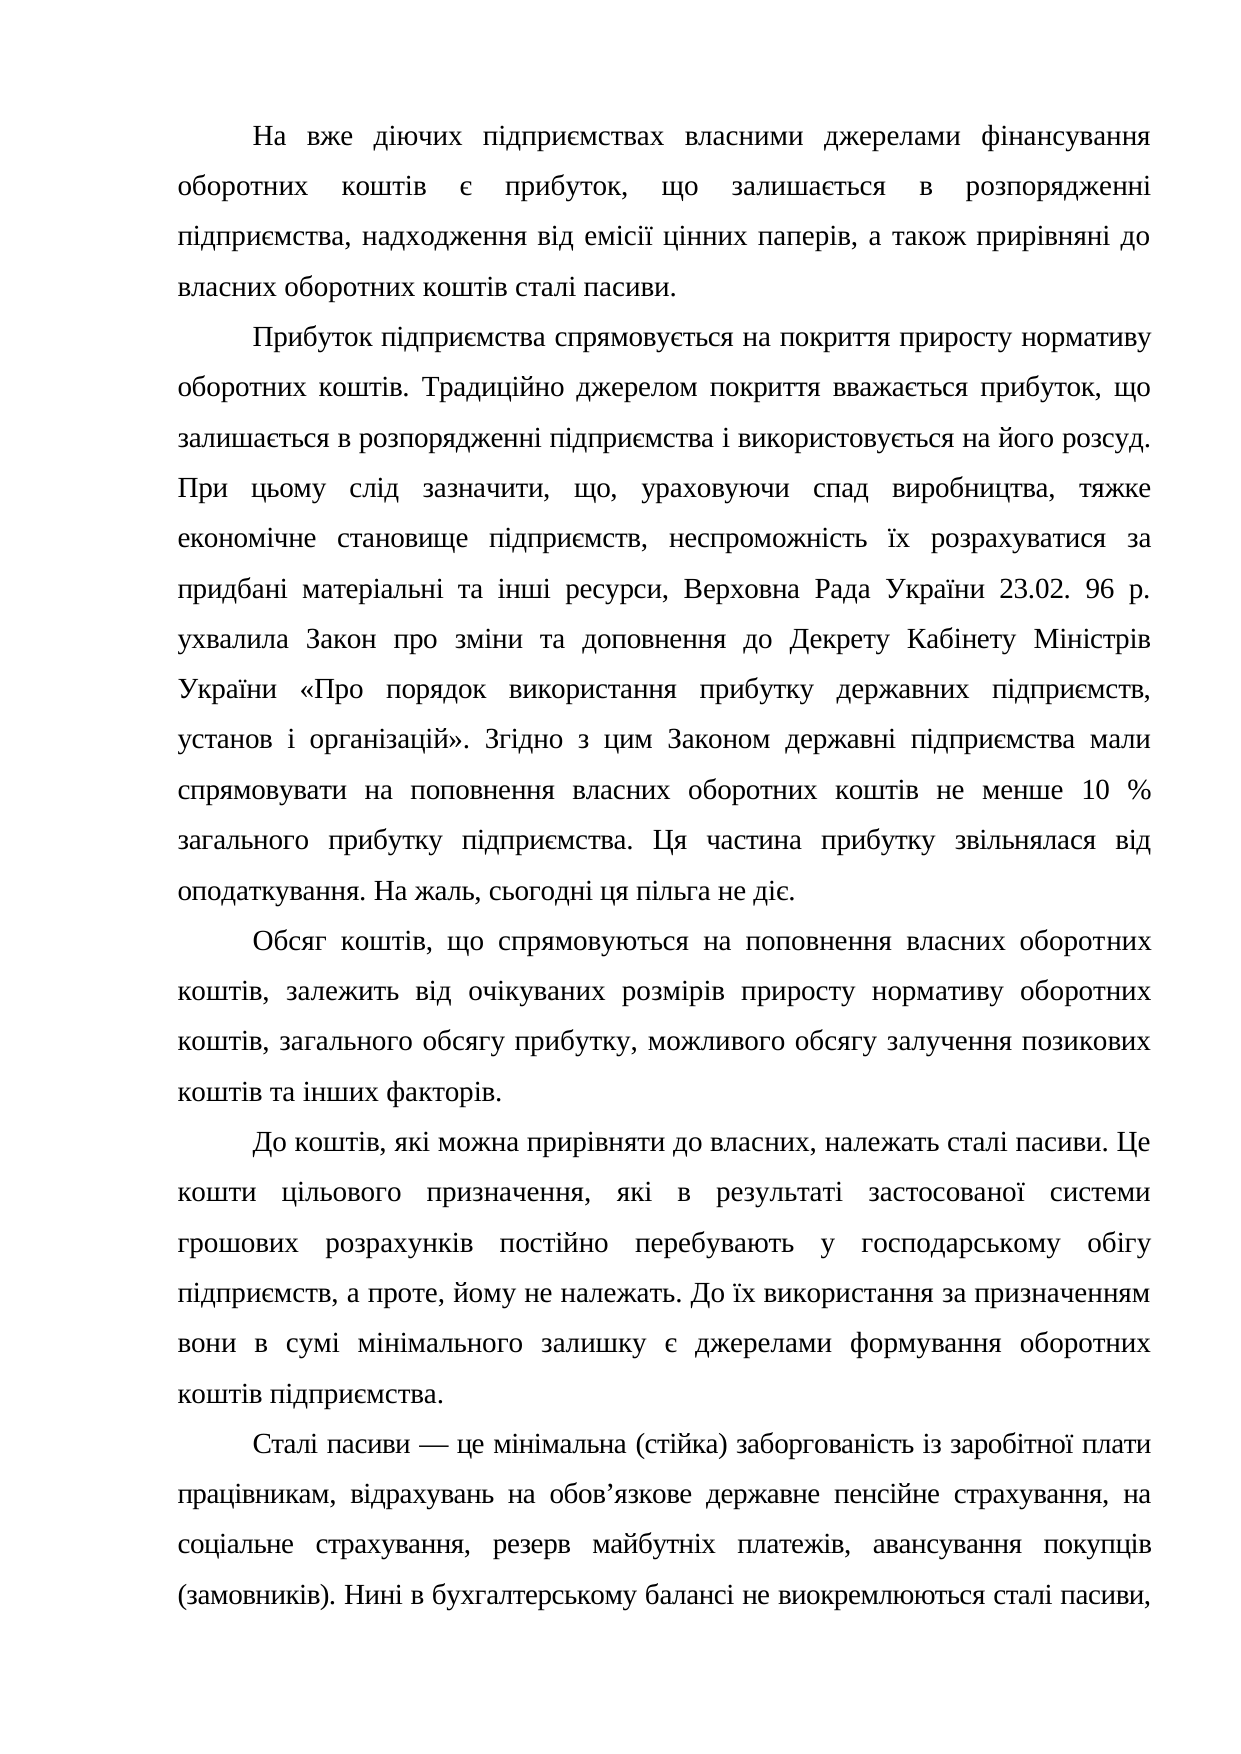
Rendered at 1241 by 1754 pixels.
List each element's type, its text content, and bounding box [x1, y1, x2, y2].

text На вже діючих підприємствах власними джерелами фінансування оборотних коштів є прибуток, що залишається в розпорядженні підприємства, надходження від емісії цінних паперів, а також прирівняні до власних оборотних коштів сталі пасиви. [177, 118, 1152, 303]
text Прибуток підприємства спрямовується на покриття приросту нормативу оборотних коштів. Традиційно джерелом покриття вважається прибуток, що залишається в розпорядженні підприємства і використовується на його розсуд. При цьому слід зазначити, що, ураховуючи спад виробництва, тяжке економічне становище підприємств, неспроможність їх розрахуватися за придбані матеріальні та інші ресурси, Верховна Рада України 23.02. 96 р. ухвалила Закон про зміни та доповнення до Декрету Кабінету Міністрів України «Про порядок використання прибутку державних підприємств, установ і організацій». Згідно з цим Законом державні підприємства мали спрямовувати на поповнення власних оборотних коштів не менше 10 % загального прибутку підприємства. Ця частина прибутку звільнялася від оподаткування. На жаль, сьогодні ця пільга не діє. [177, 319, 1152, 906]
text До коштів, які можна прирівняти до власних, належать сталі пасиви. Це кошти цільового призначення, які в результаті застосованої системи грошових розрахунків постійно перебувають у господарському обігу підприємств, а проте, йому не належать. До їх використання за призначенням вони в сумі мінімального залишку є джерелами формування оборотних коштів підприємства. [177, 1124, 1152, 1409]
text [177, 1426, 1152, 1611]
text Обсяг коштів, що спрямовуються на поповнення власних оборотних коштів, залежить від очікуваних розмірів приросту нормативу оборотних коштів, загального обсягу прибутку, можливого обсягу залучення позикових коштів та інших факторів. [177, 923, 1152, 1108]
